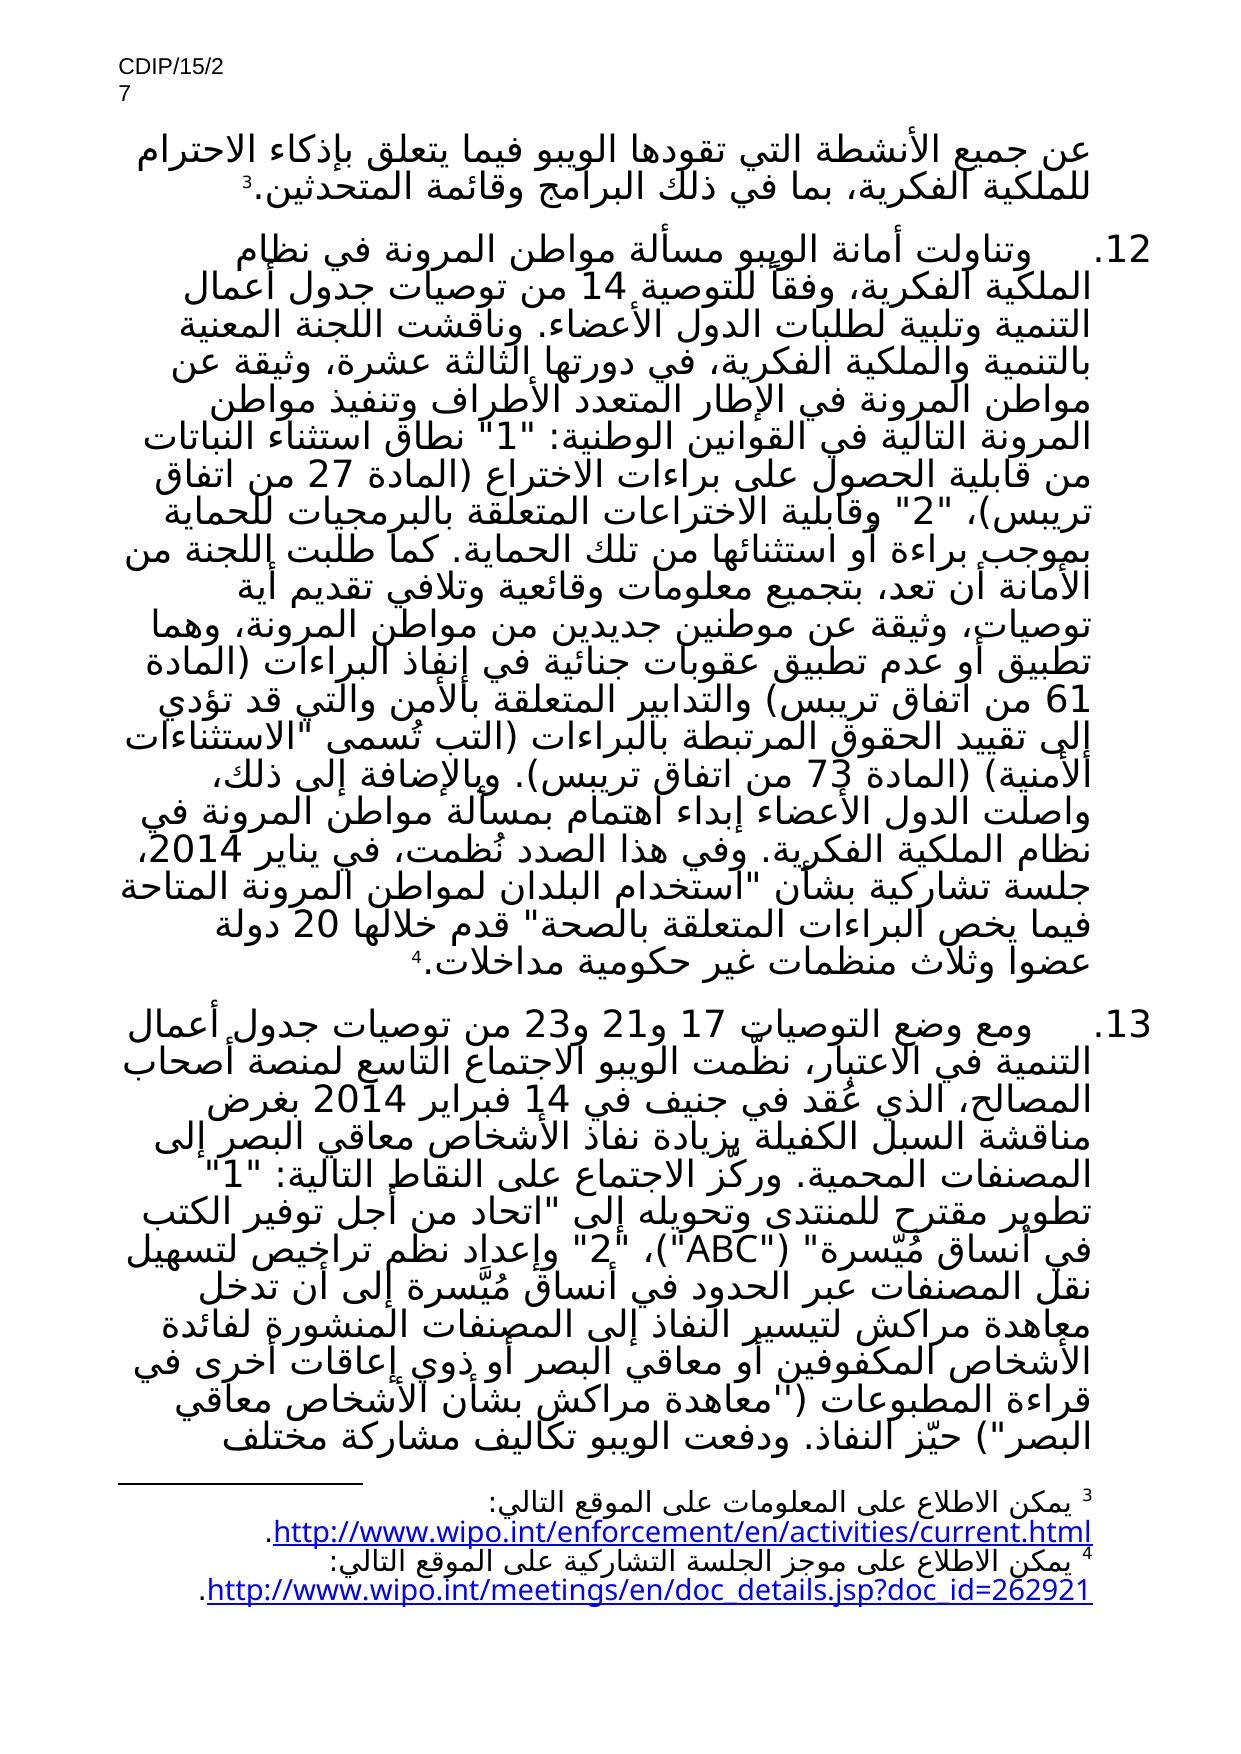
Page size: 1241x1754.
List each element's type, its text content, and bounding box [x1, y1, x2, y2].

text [118, 132, 1092, 207]
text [118, 1007, 1092, 1457]
text وتناولت أمانة الويبو مسألة مواطن المرونة في نظام الملكية الفكرية، وفقاً للتوصية 14 من توصيات جدول أعمال التنمية وتلبية لطلبات الدول الأعضاء. وناقشت اللجنة المعنية بالتنمية والملكية الفكرية، في دورتها الثالثة عشرة، وثيقة عن مواطن المرونة في الإطار المتعدد الأطراف وتنفيذ مواطن المرونة التالية في القوانين الوطنية: "1" نطاق استثناء النباتات من قابلية الحصول على براءات الاختراع (المادة 27 من اتفاق تريبس)، "2" وقابلية الاختراعات المتعلقة بالبرمجيات للحماية بموجب براءة أو استثنائها من تلك الحماية. كما طلبت اللجنة من الأمانة أن تعد، بتجميع معلومات وقائعية وتلافي تقديم أية توصيات، وثيقة عن موطنين جديدين من مواطن المرونة، وهما تطبيق أو عدم تطبيق عقوبات جنائية في إنفاذ البراءات (المادة 61 من اتفاق تريبس) والتدابير المتعلقة بالأمن والتي قد تؤدي إلى تقييد الحقوق المرتبطة بالبراءات (التب تُسمى "الاستثناءات الأمنية) (المادة 73 من اتفاق تريبس). وبالإضافة إلى ذلك، واصلت الدول الأعضاء إبداء اهتمام بمسألة مواطن المرونة في نظام الملكية الفكرية. وفي هذا الصدد نُظمت، في يناير 2014، جلسة تشاركية بشأن "استخدام البلدان لمواطن المرونة المتاحة فيما يخص البراءات المتعلقة بالصحة" قدم خلالها 20 دولة عضوا وثلاث منظمات غير حكومية مداخلات. [118, 232, 1092, 982]
